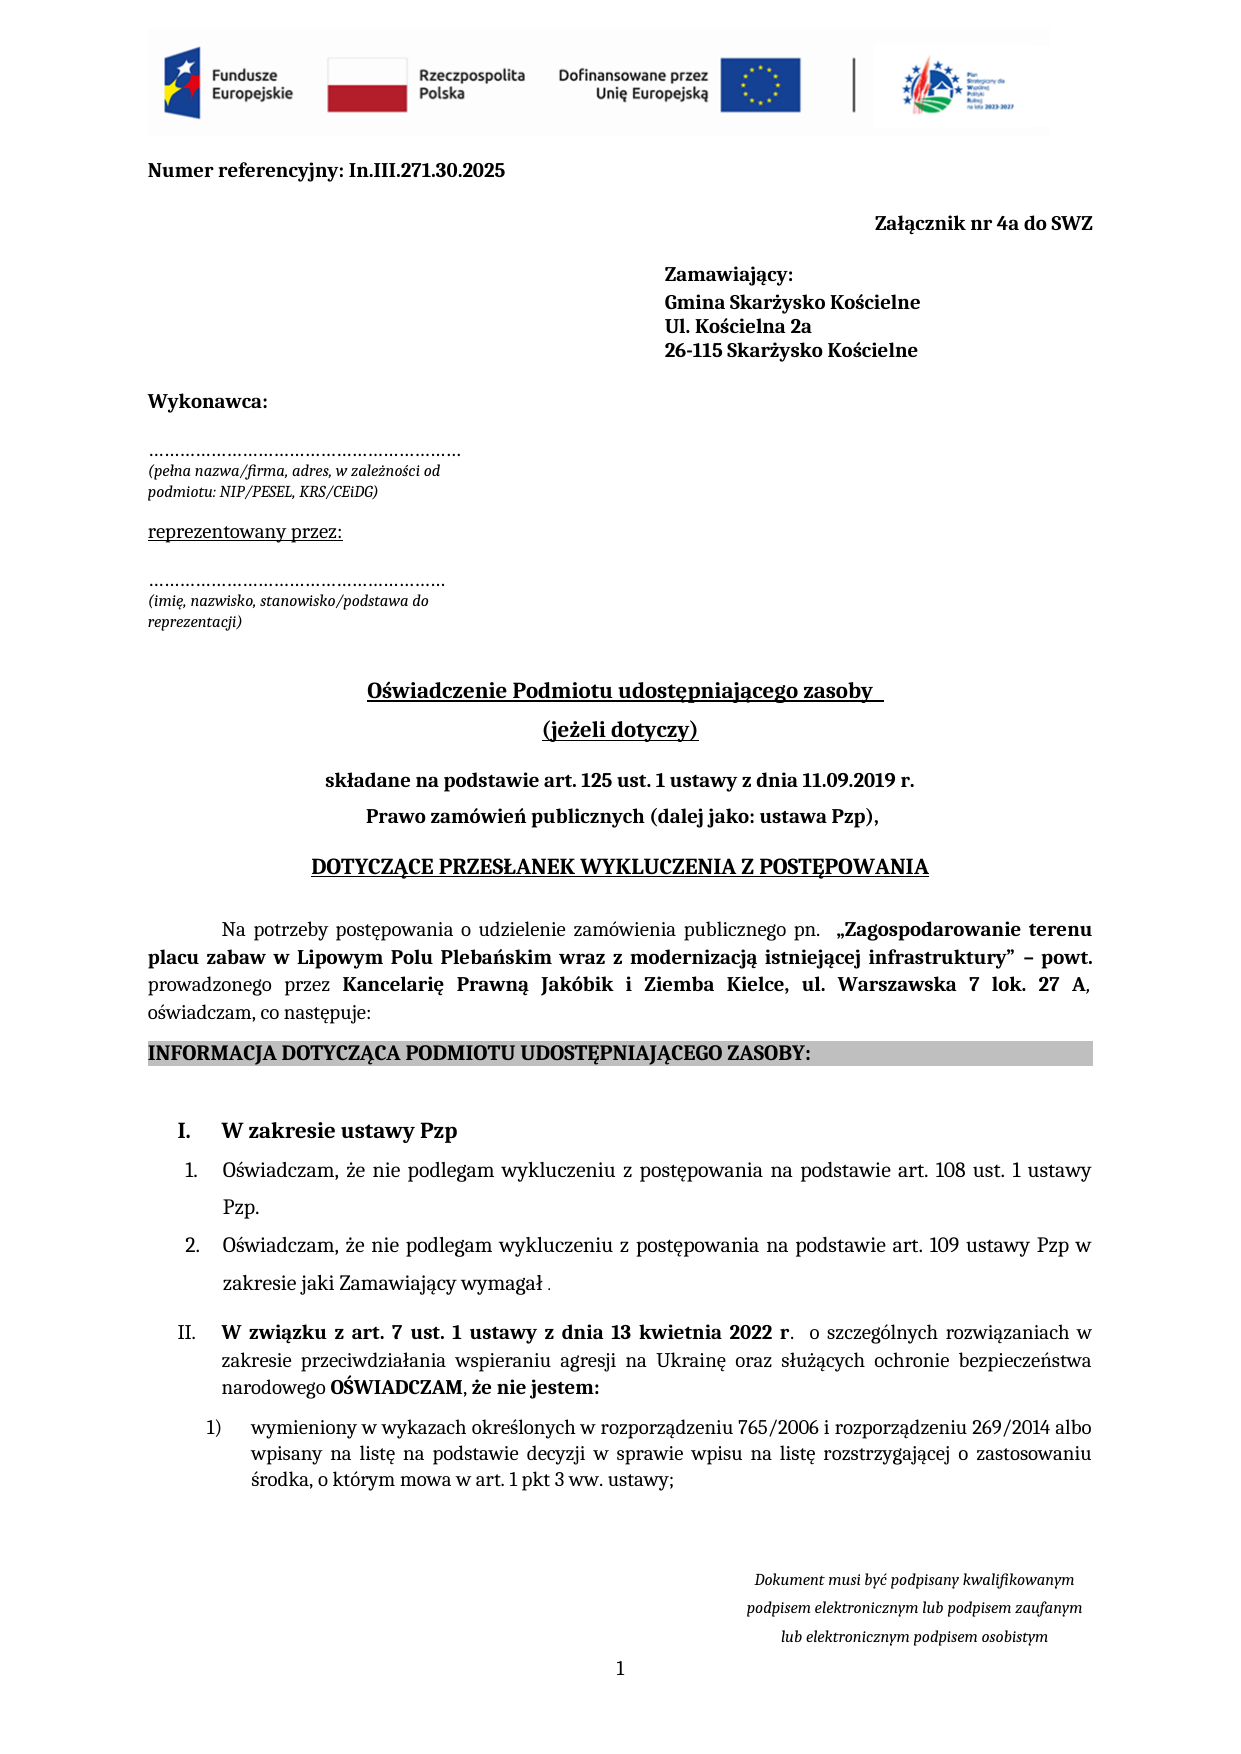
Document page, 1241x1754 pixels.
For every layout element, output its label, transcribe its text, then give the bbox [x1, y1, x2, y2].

text (jeżeli dotyczy) [148, 717, 1093, 743]
text Oświadczenie Podmiotu udostępniającego zasoby [148, 678, 1093, 704]
text (imię, nazwisko, stanowisko/podstawa do reprezentacji) [148, 591, 472, 631]
list Oświadczam, że nie podlegam wykluczeniu z postępowania na podstawie art. 108 ust. 1 ustawy Pzp. [185, 1157, 1093, 1220]
picture [147, 29, 1051, 136]
text Na potrzeby postępowania o udzielenie zamówienia publicznego pn. „Zagospodarowanie terenu placu zabaw w Lipowym Polu Plebańskim wraz z modernizacją istniejącej infrastruktury” – powt. prowadzonego przez Kancelarię Prawną Jakóbik i Ziemba Kielce, ul. Warszawska 7 lok. 27 A, oświadczam, co następuje: [148, 918, 1093, 1024]
list 1) wymieniony w wykazach określonych w rozporządzeniu 765/2006 i rozporządzeniu 269/2014 albo wpisany na listę na podstawie decyzji w sprawie wpisu na listę rozstrzygającej o zastosowaniu środka, o którym mowa w art. 1 pkt 3 ww. ustawy; [207, 1416, 1093, 1492]
text Ul. Kościelna 2a [664, 314, 1093, 338]
text Gmina Skarżysko Kościelne [664, 290, 1093, 314]
text Załącznik nr 4a do SWZ [694, 211, 1093, 235]
text ………………………………………………… [148, 567, 472, 591]
text Prawo zamówień publicznych (dalej jako: ustawa Pzp), [148, 805, 1093, 829]
list W zakresie ustawy Pzp [177, 1118, 1093, 1144]
text DOTYCZĄCE PRZESŁANEK WYKLUCZENIA Z POSTĘPOWANIA [148, 853, 1093, 880]
list W związku z art. 7 ust. 1 ustawy z dnia 13 kwietnia 2022 r. o szczególnych rozwiązaniach w zakresie przeciwdziałania wspieraniu agresji na Ukrainę oraz służących ochronie bezpieczeństwa narodowego OŚWIADCZAM, że nie jestem: [177, 1321, 1093, 1400]
text składane na podstawie art. 125 ust. 1 ustawy z dnia 11.09.2019 r. [148, 769, 1093, 793]
list Oświadczam, że nie podlegam wykluczeniu z postępowania na podstawie art. 109 ustawy Pzp w zakresie jaki Zamawiający wymagał . [185, 1233, 1093, 1296]
text (pełna nazwa/firma, adres, w zależności od podmiotu: NIP/PESEL, KRS/CEiDG) [148, 462, 472, 501]
text …………………………………………………… [148, 438, 472, 462]
text INFORMACJA DOTYCZĄCA PODMIOTU UDOSTĘPNIAJĄCEGO ZASOBY: [148, 1041, 1093, 1066]
text Wykonawca: [148, 390, 1093, 414]
text Zamawiający: [664, 263, 1093, 287]
text 26-115 Skarżysko Kościelne [664, 338, 1093, 362]
text reprezentowany przez: [148, 519, 1093, 543]
